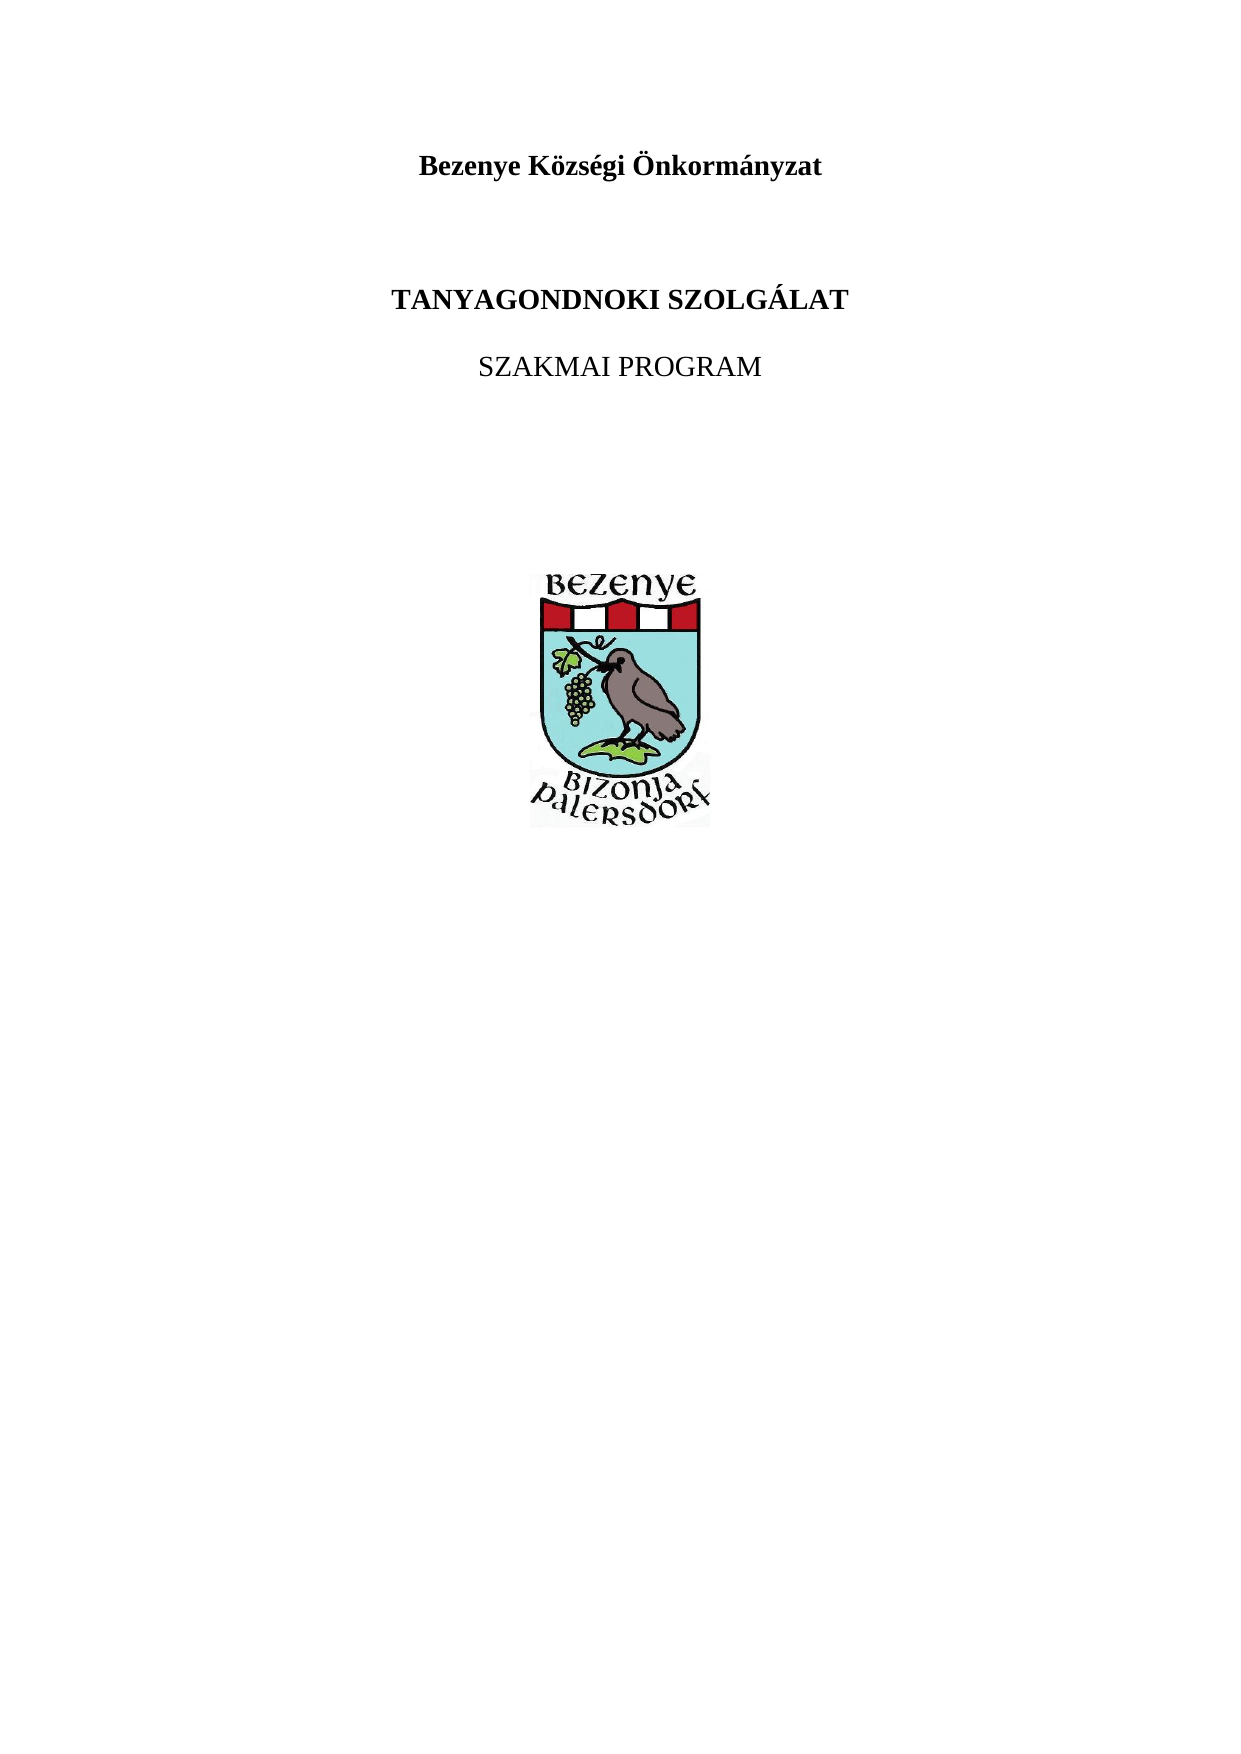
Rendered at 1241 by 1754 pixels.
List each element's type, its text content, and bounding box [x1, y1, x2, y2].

list TANYAGONDNOKI SZOLGÁLAT [148, 282, 1093, 315]
list SZAKMAI PROGRAM [148, 349, 1093, 382]
picture [529, 574, 711, 828]
list Bezenye Községi Önkormányzat [148, 148, 1093, 181]
